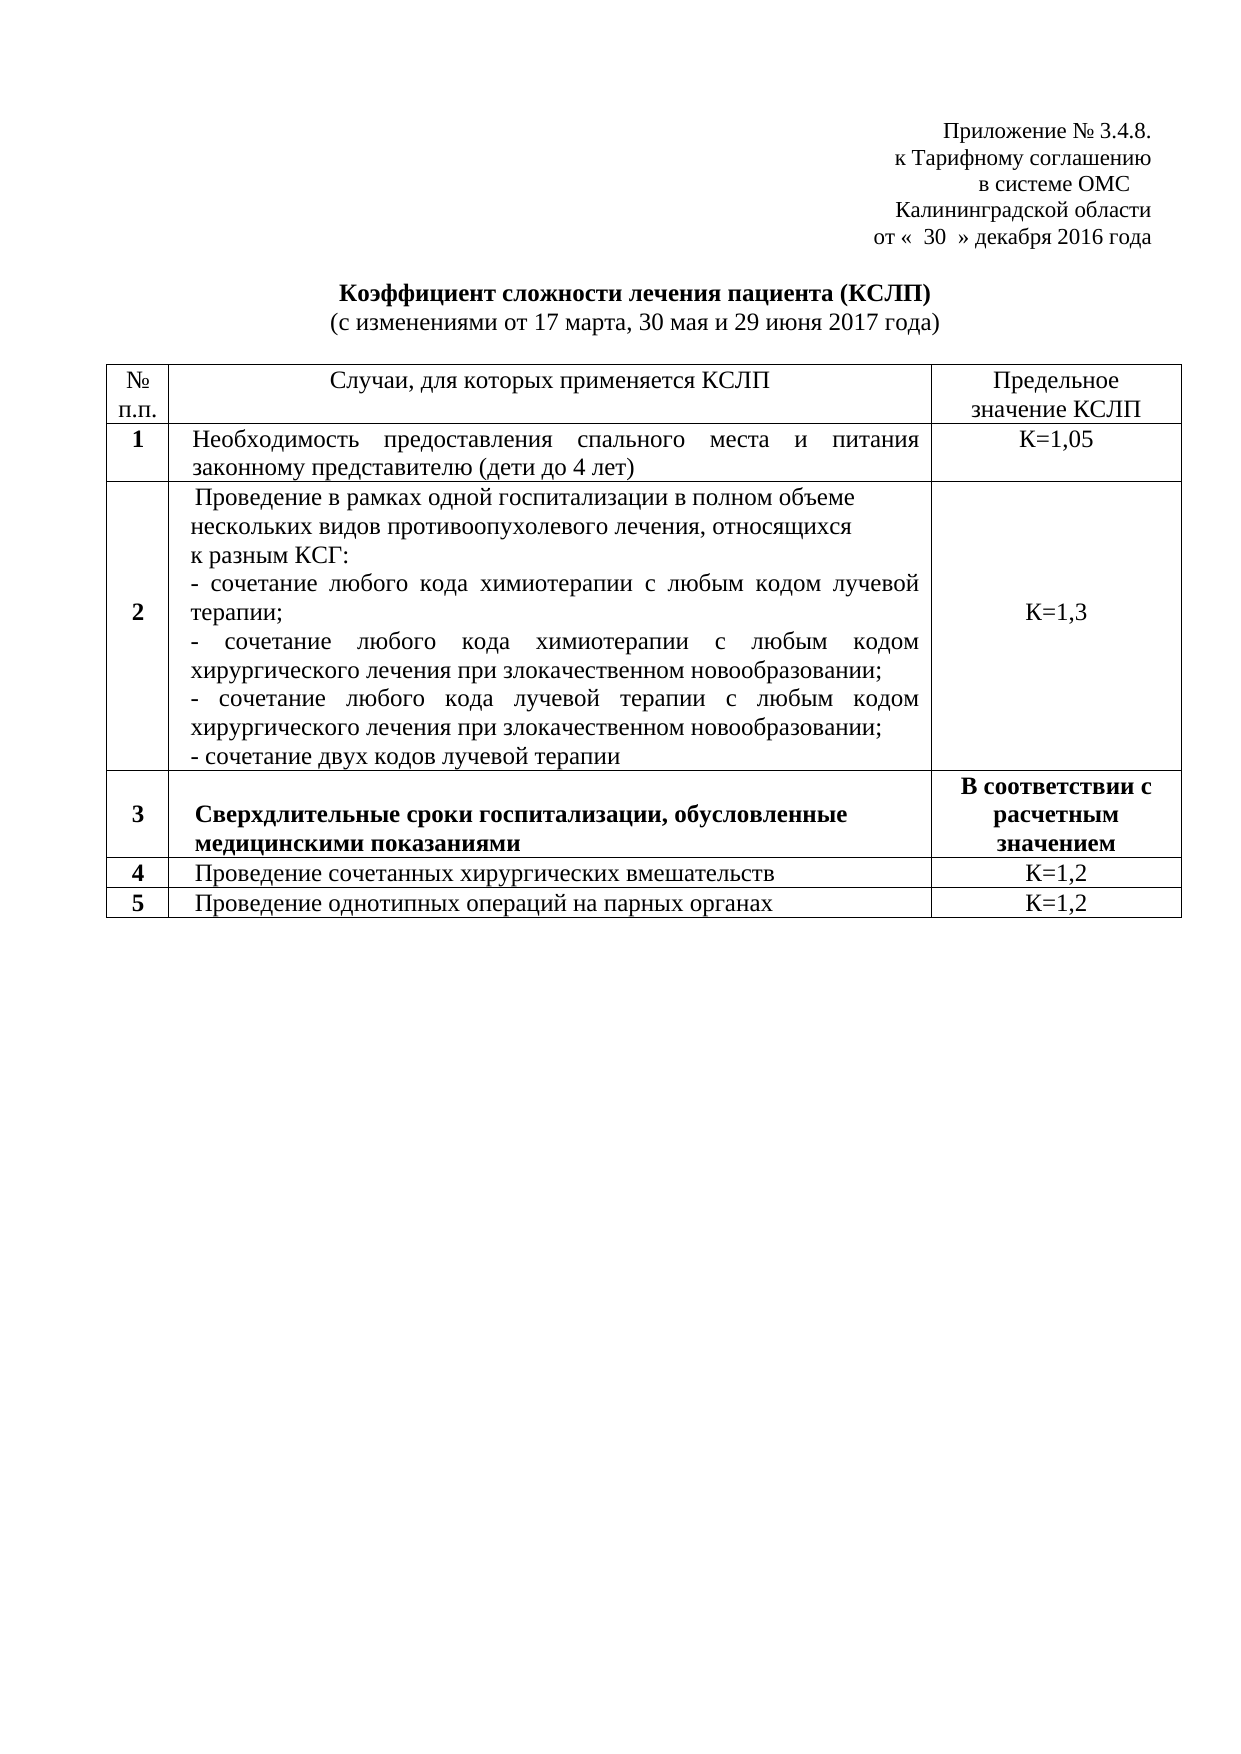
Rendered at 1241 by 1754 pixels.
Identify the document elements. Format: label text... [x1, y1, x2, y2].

text Калининградской области [118, 196, 1152, 223]
text Приложение № 3.4.8. [118, 117, 1152, 144]
table_cell К=1,2 [932, 888, 1181, 917]
table_header № п.п. [107, 365, 168, 423]
table_cell 2 [107, 482, 168, 770]
text от « 30 » декабря 2016 года [118, 223, 1152, 249]
table_cell Проведение в рамках одной госпитализации в полном объеме нескольких видов противоопухолевого лечения, относящихся к разным КСГ: - сочетание любого кода химиотерапии с любым кодом лучевой терапии; - сочетание любого кода химиотерапии с любым кодом хирургического лечения при злокачественном новообразовании; - сочетание любого кода лучевой терапии с любым кодом хирургического лечения при злокачественном новообразовании; - сочетание двух кодов лучевой терапии [169, 482, 931, 770]
table_cell Проведение однотипных операций на парных органах [169, 888, 931, 917]
table_cell Проведение сочетанных хирургических вмешательств [169, 858, 931, 887]
text в системе ОМС [118, 170, 1152, 196]
text (с изменениями от 17 марта, 30 мая и 29 июня 2017 года) [118, 307, 1152, 335]
table_cell К=1,2 [932, 858, 1181, 887]
table_cell К=1,05 [932, 424, 1181, 481]
table_cell 1 [107, 424, 168, 481]
table_cell 3 [107, 771, 168, 857]
table_cell Необходимость предоставления спального места и питания законному представителю (дети до 4 лет) [169, 424, 931, 481]
table_cell В соответствии с расчетным значением [932, 771, 1181, 857]
table_cell 5 [107, 888, 168, 917]
table_header Случаи, для которых применяется КСЛП [169, 365, 931, 423]
table_cell 4 [107, 858, 168, 887]
text Коэффициент сложности лечения пациента (КСЛП) [118, 278, 1152, 307]
table_header Предельное значение КСЛП [932, 365, 1181, 423]
table_cell Сверхдлительные сроки госпитализации, обусловленные медицинскими показаниями [169, 771, 931, 857]
text к Тарифному соглашению [118, 144, 1152, 170]
table_cell К=1,3 [932, 482, 1181, 770]
